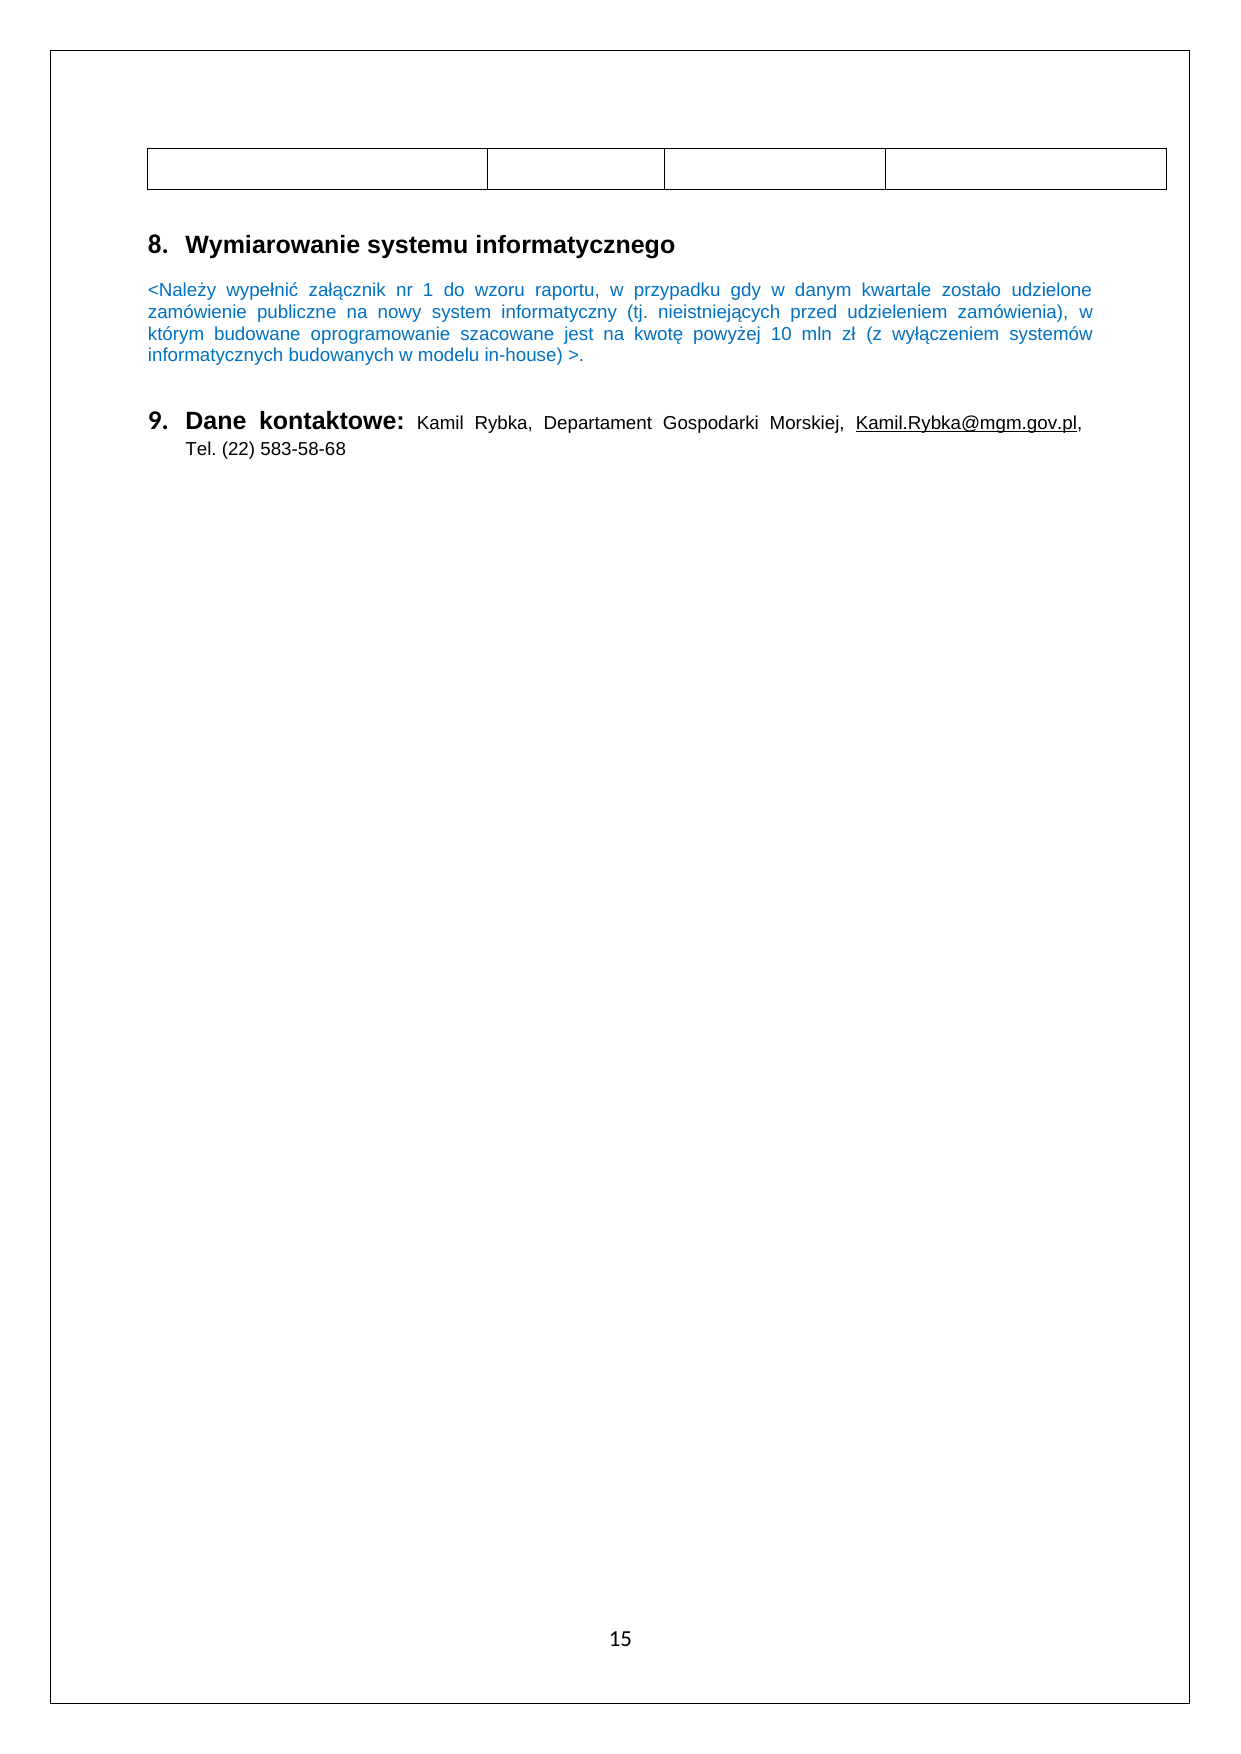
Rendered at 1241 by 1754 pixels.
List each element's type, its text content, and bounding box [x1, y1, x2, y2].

list Dane kontaktowe: Kamil Rybka, Departament Gospodarki Morskiej, Kamil.Rybka@mgm.gov.pl, Tel. (22) 583-58-68 [148, 403, 1093, 459]
text <Należy wypełnić załącznik nr 1 do wzoru raportu, w przypadku gdy w danym kwartale zostało udzielone zamówienie publiczne na nowy system informatyczny (tj. nieistniejących przed udzieleniem zamówienia), w którym budowane oprogramowanie szacowane jest na kwotę powyżej 10 mln zł (z wyłączeniem systemów informatycznych budowanych w modelu in-house) >. [148, 279, 1093, 366]
table_cell [488, 149, 664, 188]
list Wymiarowanie systemu informatycznego [148, 227, 1093, 260]
table_cell [665, 149, 885, 188]
table_cell [886, 149, 1166, 188]
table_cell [148, 149, 487, 188]
